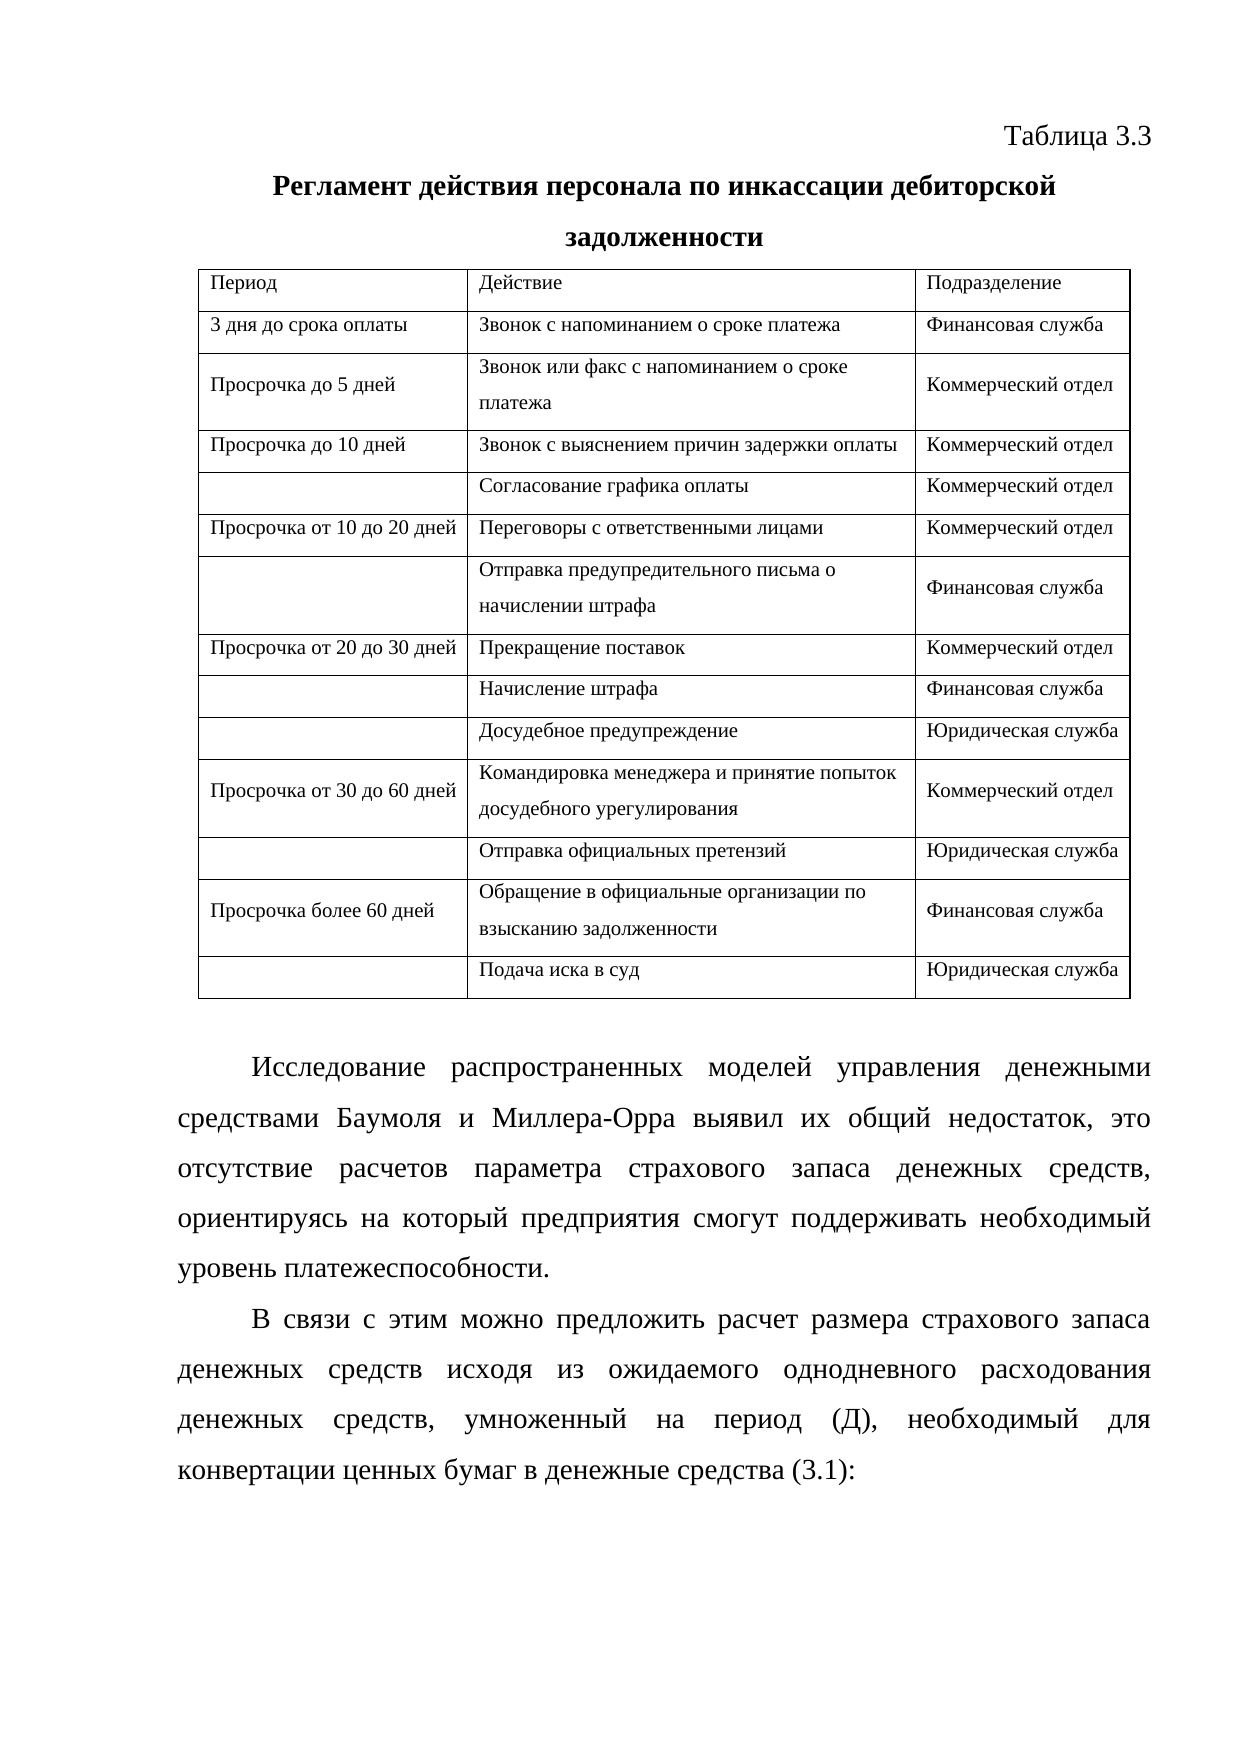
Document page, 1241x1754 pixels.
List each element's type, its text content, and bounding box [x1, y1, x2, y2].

table_cell Звонок с выяснением причин задержки оплаты [468, 431, 915, 472]
table_cell Согласование графика оплаты [468, 473, 915, 514]
table_cell Обращение в официальные организации по взысканию задолженности [468, 880, 915, 956]
table_cell Командировка менеджера и принятие попыток досудебного урегулирования [468, 760, 915, 837]
table_cell Отправка предупредительного письма о начислении штрафа [468, 557, 915, 633]
table_cell Просрочка более 60 дней [199, 880, 467, 956]
table_cell Звонок или факс с напоминанием о сроке платежа [468, 354, 915, 430]
table_cell Финансовая служба [916, 557, 1129, 633]
table_cell Коммерческий отдел [916, 473, 1129, 514]
table_cell [199, 957, 467, 998]
table_cell Переговоры с ответственными лицами [468, 515, 915, 556]
table_cell Начисление штрафа [468, 676, 915, 717]
table_cell Финансовая служба [916, 312, 1129, 353]
table_cell Досудебное предупреждение [468, 718, 915, 759]
table_cell Коммерческий отдел [916, 354, 1129, 430]
table_cell Финансовая служба [916, 880, 1129, 956]
table_cell Прекращение поставок [468, 635, 915, 675]
table_cell [199, 473, 467, 514]
text Исследование распространенных моделей управления денежными средствами Баумоля и Миллера-Орра выявил их общий недостаток, это отсутствие расчетов параметра страхового запаса денежных средств, ориентируясь на который предприятия смогут поддерживать необходимый уровень платежеспособности. [177, 1049, 1152, 1284]
table_header Период [199, 270, 467, 311]
table_cell Коммерческий отдел [916, 515, 1129, 556]
table_cell Юридическая служба [916, 838, 1129, 878]
table_cell Просрочка до 10 дней [199, 431, 467, 472]
table_cell [199, 557, 467, 633]
table_cell Финансовая служба [916, 676, 1129, 717]
table_cell Отправка официальных претензий [468, 838, 915, 878]
table_cell Коммерческий отдел [916, 431, 1129, 472]
table_header Действие [468, 270, 915, 311]
table_cell Коммерческий отдел [916, 760, 1129, 837]
table_cell Просрочка от 20 до 30 дней [199, 635, 467, 675]
table_cell Коммерческий отдел [916, 635, 1129, 675]
text Таблица 3.3 [177, 118, 1152, 152]
table_cell Просрочка от 30 до 60 дней [199, 760, 467, 837]
table_cell 3 дня до срока оплаты [199, 312, 467, 353]
table_cell [199, 676, 467, 717]
text Регламент действия персонала по инкассации дебиторской задолженности [177, 168, 1152, 252]
table_cell Юридическая служба [916, 718, 1129, 759]
text В связи с этим можно предложить расчет размера страхового запаса денежных средств исходя из ожидаемого однодневного расходования денежных средств, умноженный на период (Д), необходимый для конвертации ценных бумаг в денежные средства (3.1): [177, 1301, 1152, 1485]
table_cell Просрочка до 5 дней [199, 354, 467, 430]
table_cell Подача иска в суд [468, 957, 915, 998]
table_cell Звонок с напоминанием о сроке платежа [468, 312, 915, 353]
table_cell Юридическая служба [916, 957, 1129, 998]
table_cell Просрочка от 10 до 20 дней [199, 515, 467, 556]
table_header Подразделение [916, 270, 1129, 311]
table_cell [199, 838, 467, 878]
table_cell [199, 718, 467, 759]
